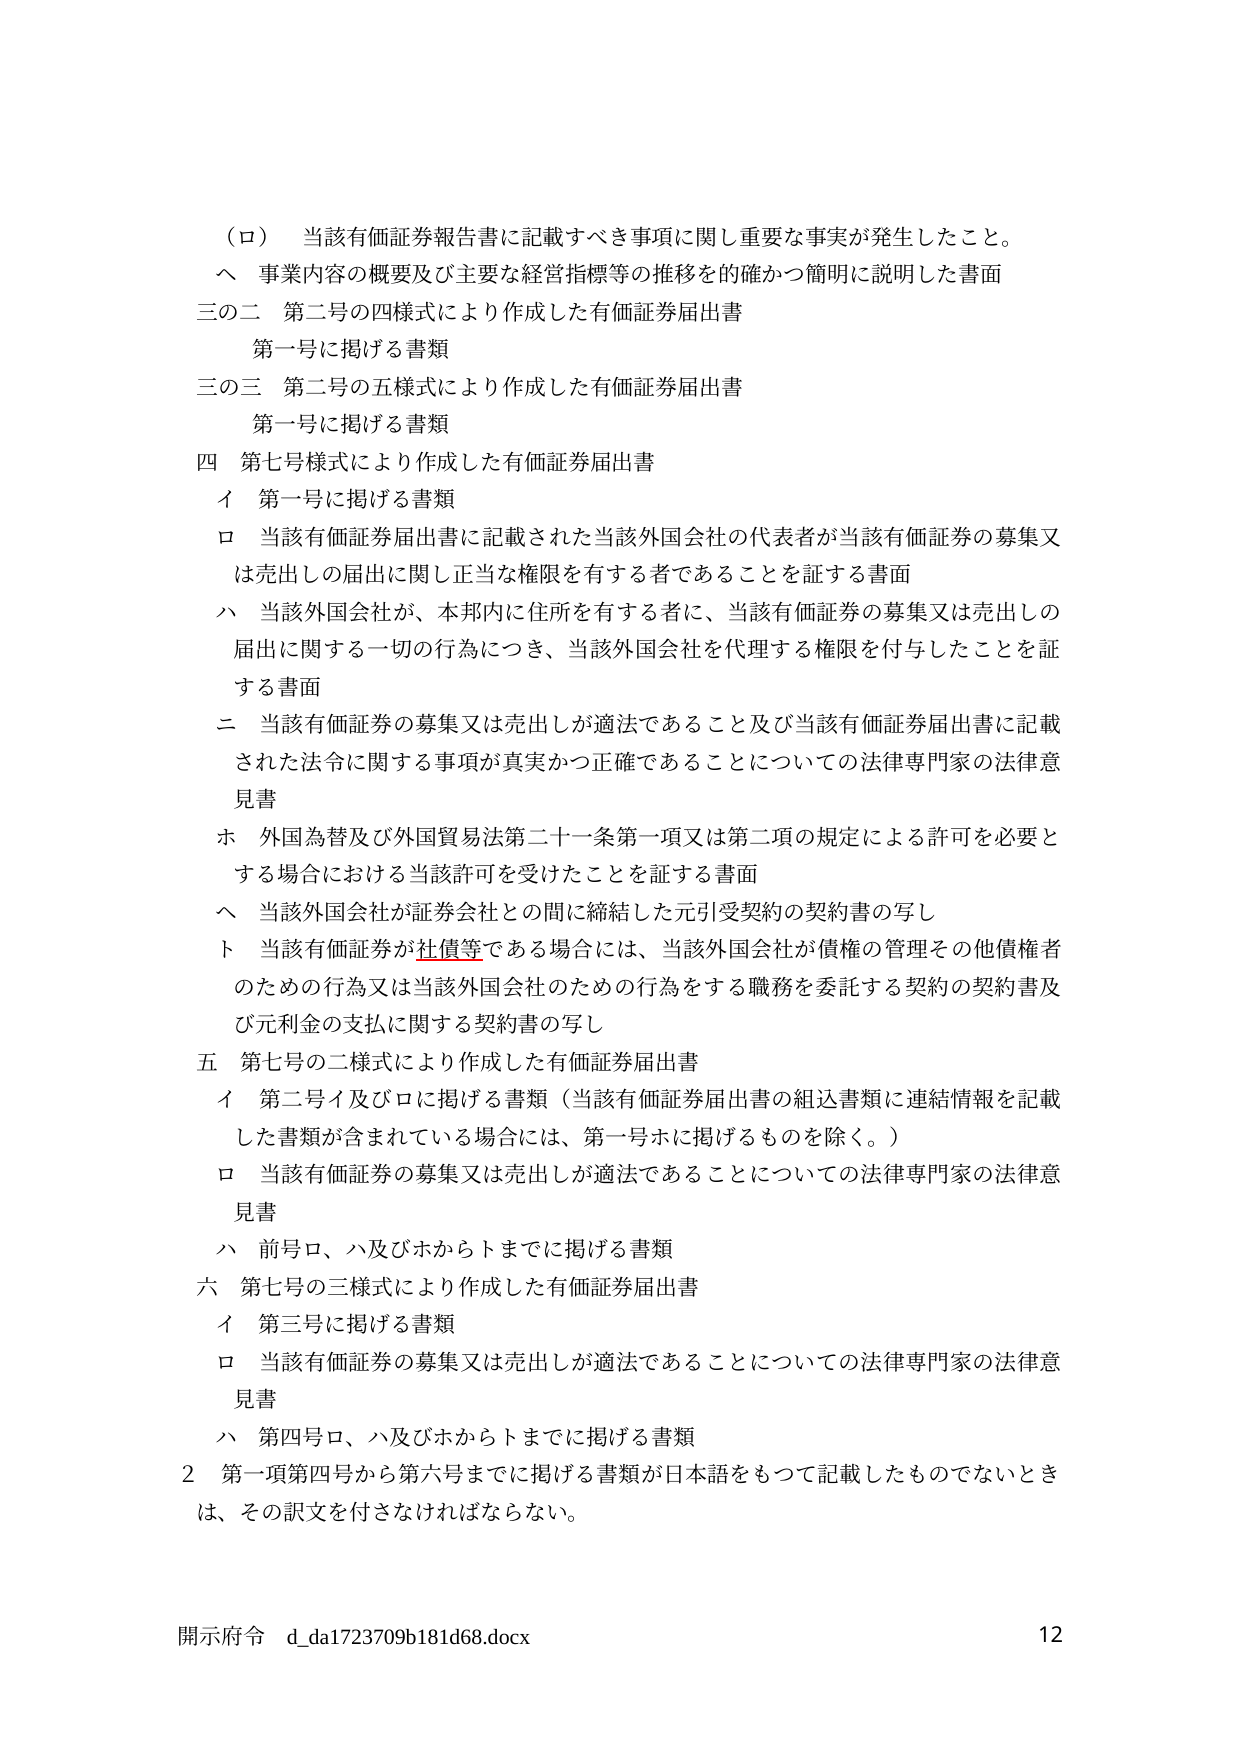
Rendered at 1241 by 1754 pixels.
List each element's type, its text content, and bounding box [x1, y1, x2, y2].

text ロ 当該有価証券の募集又は売出しが適法であることについての法律専門家の法律意見書 [215, 1154, 1063, 1229]
text ハ 前号ロ、ハ及びホからトまでに掲げる書類 [215, 1229, 1063, 1267]
text 四 第七号様式により作成した有価証券届出書 [196, 442, 1063, 479]
text （ロ） 当該有価証券報告書に記載すべき事項に関し重要な事実が発生したこと。 [214, 217, 1063, 254]
text ロ 当該有価証券届出書に記載された当該外国会社の代表者が当該有価証券の募集又は売出しの届出に関し正当な権限を有する者であることを証する書面 [215, 517, 1063, 592]
text ト 当該有価証券が社債等である場合には、当該外国会社が債権の管理その他債権者のための行為又は当該外国会社のための行為をする職務を委託する契約の契約書及び元利金の支払に関する契約書の写し [215, 929, 1063, 1042]
text 第一号に掲げる書類 [252, 329, 1063, 367]
text 三の三 第二号の五様式により作成した有価証券届出書 [196, 367, 1063, 404]
text ハ 第四号ロ、ハ及びホからトまでに掲げる書類 [215, 1417, 1063, 1454]
text ロ 当該有価証券の募集又は売出しが適法であることについての法律専門家の法律意見書 [215, 1342, 1063, 1417]
text イ 第二号イ及びロに掲げる書類（当該有価証券届出書の組込書類に連結情報を記載した書類が含まれている場合には、第一号ホに掲げるものを除く。） [215, 1079, 1063, 1154]
text 六 第七号の三様式により作成した有価証券届出書 [196, 1267, 1063, 1304]
text 五 第七号の二様式により作成した有価証券届出書 [196, 1042, 1063, 1079]
text ホ 外国為替及び外国貿易法第二十一条第一項又は第二項の規定による許可を必要とする場合における当該許可を受けたことを証する書面 [215, 817, 1063, 892]
text ヘ 事業内容の概要及び主要な経営指標等の推移を的確かつ簡明に説明した書面 [215, 254, 1063, 292]
text 三の二 第二号の四様式により作成した有価証券届出書 [196, 292, 1063, 329]
text ハ 当該外国会社が、本邦内に住所を有する者に、当該有価証券の募集又は売出しの届出に関する一切の行為につき、当該外国会社を代理する権限を付与したことを証する書面 [215, 592, 1063, 704]
text 第一号に掲げる書類 [252, 404, 1063, 442]
text ヘ 当該外国会社が証券会社との間に締結した元引受契約の契約書の写し [215, 892, 1063, 929]
text ２ 第一項第四号から第六号までに掲げる書類が日本語をもつて記載したものでないときは、その訳文を付さなければならない。 [177, 1454, 1063, 1529]
text イ 第三号に掲げる書類 [215, 1304, 1063, 1342]
text ニ 当該有価証券の募集又は売出しが適法であること及び当該有価証券届出書に記載された法令に関する事項が真実かつ正確であることについての法律専門家の法律意見書 [215, 704, 1063, 817]
text イ 第一号に掲げる書類 [215, 479, 1063, 517]
